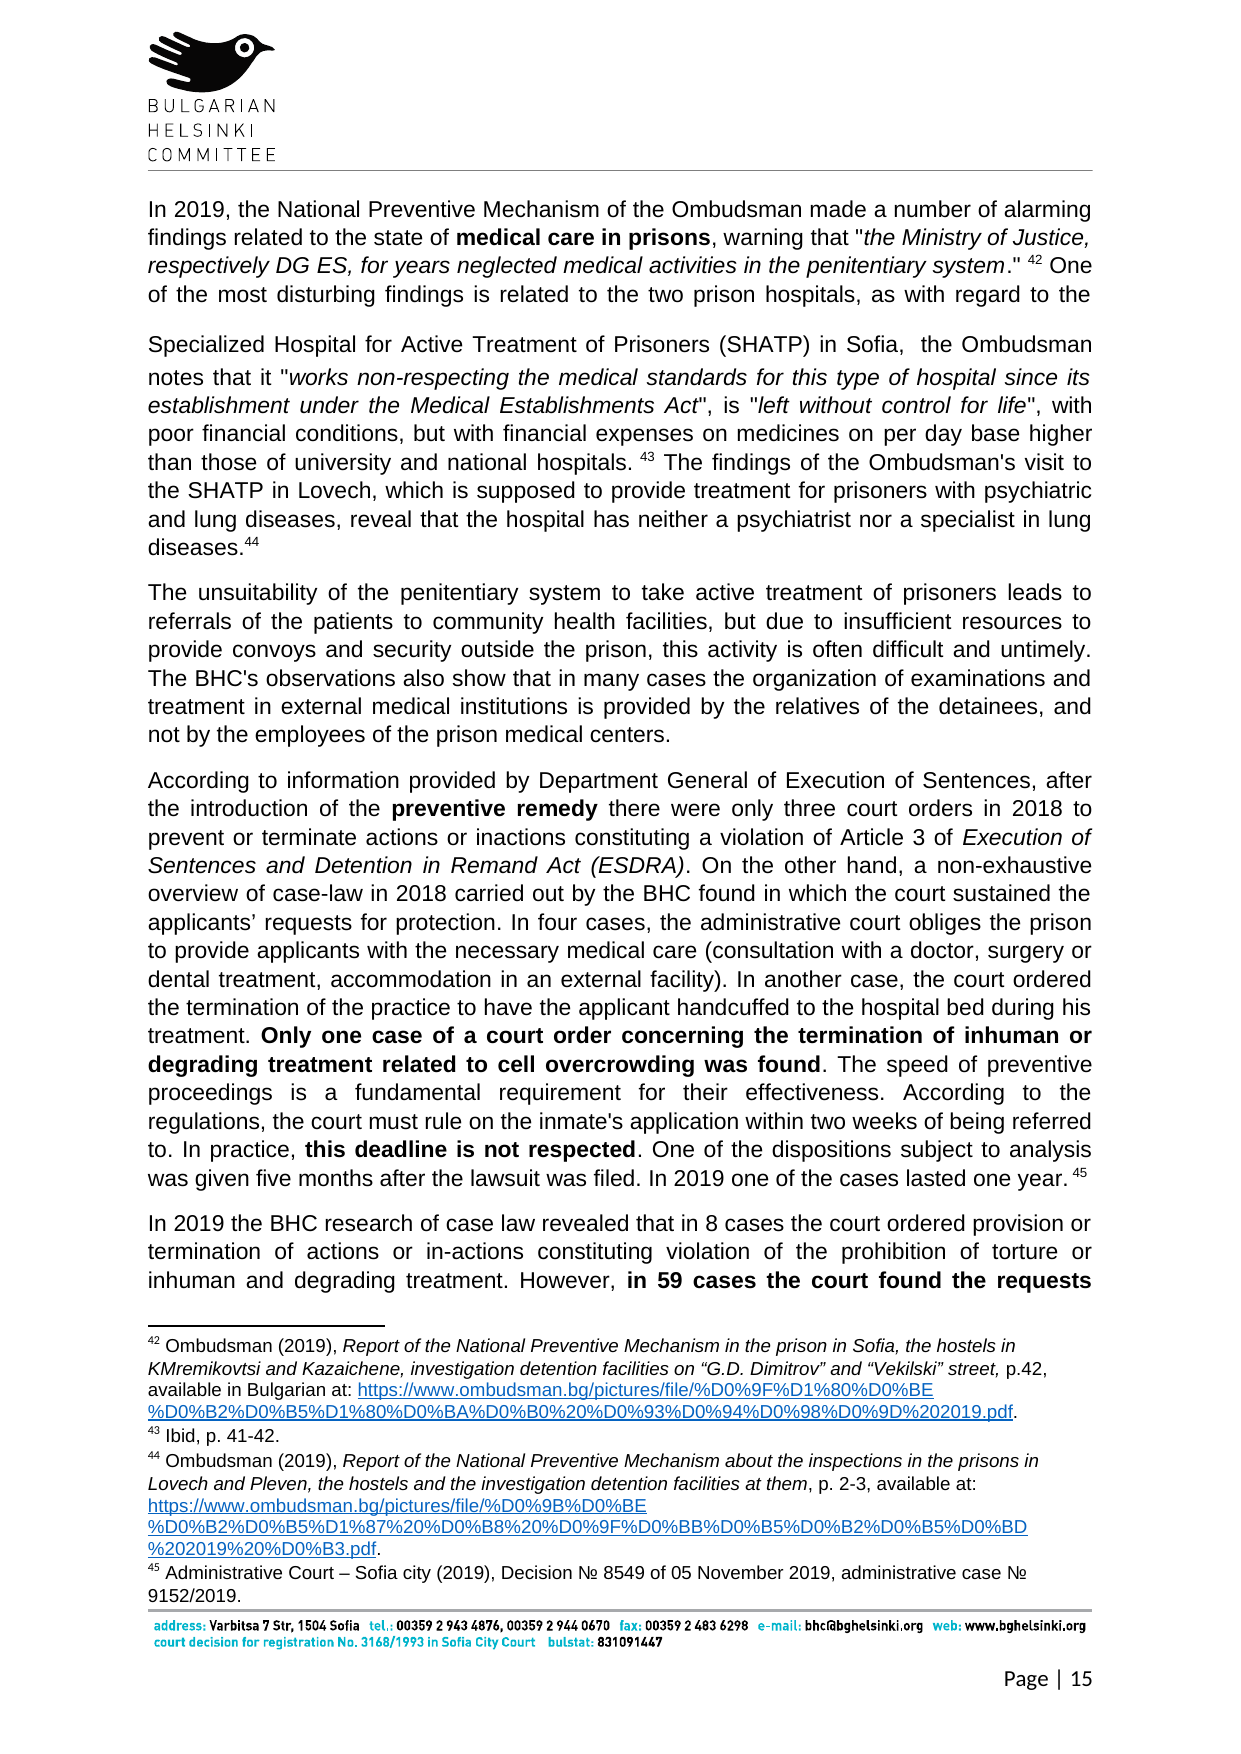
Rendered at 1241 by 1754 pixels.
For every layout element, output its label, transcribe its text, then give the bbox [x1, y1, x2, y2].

text The unsuitability of the penitentiary system to take active treatment of prisoners leads to referrals of the patients to community health facilities, but due to insufficient resources to provide convoys and security outside the prison, this activity is often difficult and untimely. The BHC's observations also show that in many cases the organization of examinations and treatment in external medical institutions is provided by the relatives of the detainees, and not by the employees of the prison medical centers. [148, 579, 1093, 748]
text In 2019, the National Preventive Mechanism of the Ombudsman made a number of alarming findings related to the state of medical care in prisons, warning that "the Ministry of Justice, respectively DG ES, for years neglected medical activities in the penitentiary system." One of the most disturbing findings is related to the two prison hospitals, as with regard to the Specialized Hospital for Active Treatment of Prisoners (SHATP) in Sofia, the Ombudsman notes that it "works non-respecting the medical standards for this type of hospital since its establishment under the Medical Establishments Act", is "left without control for life", with poor financial conditions, but with financial expenses on medicines on ​​per day base higher than those of university and national hospitals. The findings of the Ombudsman's visit to the SHATP in Lovech, which is supposed to provide treatment for prisoners with psychiatric and lung diseases, reveal that the hospital has neither a psychiatrist nor a specialist in lung diseases. [148, 196, 1093, 561]
text According to information provided by Department General of Execution of Sentences, after the introduction of the preventive remedy there were only three court orders in 2018 to prevent or terminate actions or inactions constituting a violation of Article 3 of Execution of Sentences and Detention in Remand Act (ESDRA). On the other hand, a non-exhaustive overview of case-law in 2018 carried out by the BHC found in which the court sustained the applicants’ requests for protection. In four cases, the administrative court obliges the prison to provide applicants with the necessary medical care (consultation with a doctor, surgery or dental treatment, accommodation in an external facility). In another case, the court ordered the termination of the practice to have the applicant handcuffed to the hospital bed during his treatment. Only one case of a court order concerning the termination of inhuman or degrading treatment related to cell overcrowding was found. The speed of preventive proceedings is a fundamental requirement for their effectiveness. According to the regulations, the court must rule on the inmate's application within two weeks of being referred to. In practice, this deadline is not respected. One of the dispositions subject to analysis was given five months after the lawsuit was filed. In 2019 one of the cases lasted one year. [148, 767, 1093, 1191]
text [148, 1210, 1093, 1293]
